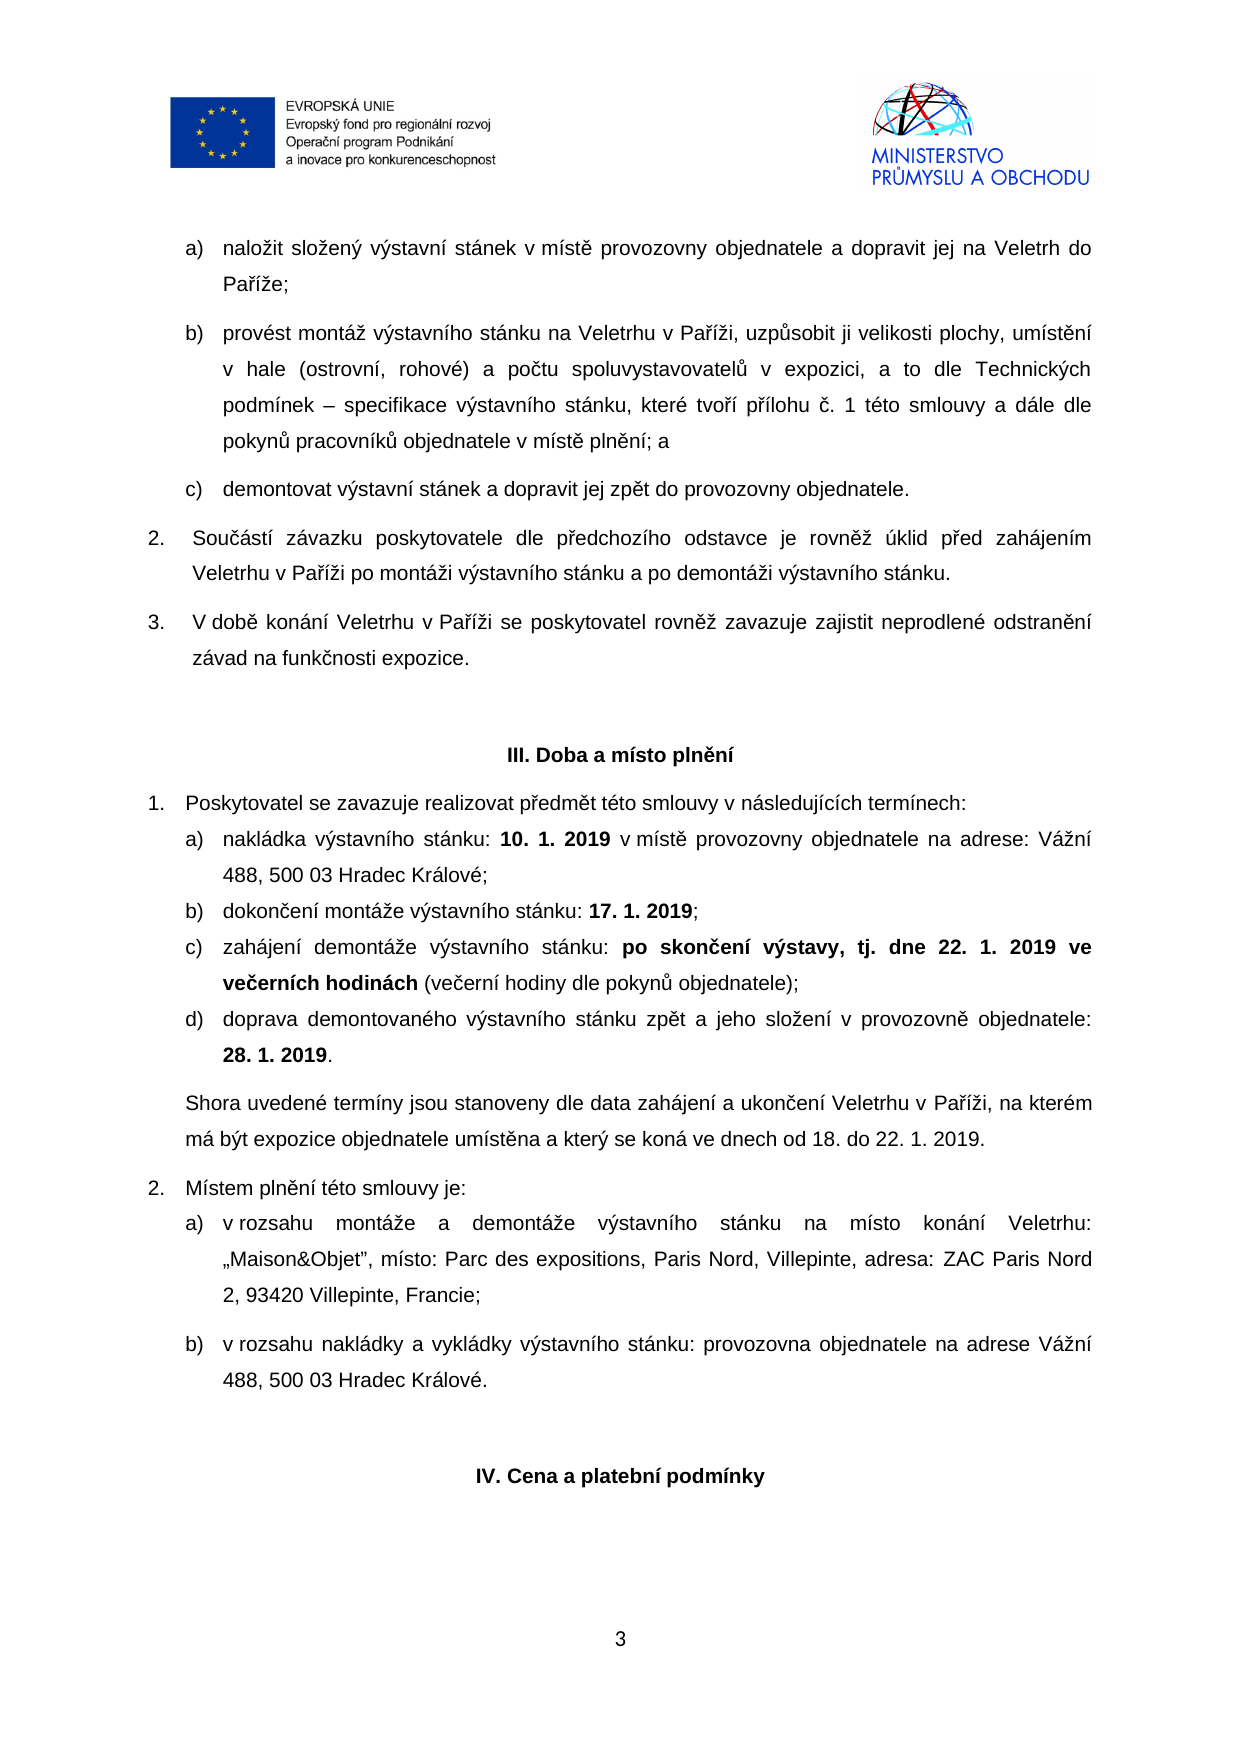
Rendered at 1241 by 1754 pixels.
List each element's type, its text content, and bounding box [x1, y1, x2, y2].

list Poskytovatel se zavazuje realizovat předmět této smlouvy v následujících termínech: [148, 791, 1093, 815]
text Shora uvedené termíny jsou stanoveny dle data zahájení a ukončení Veletrhu v Paříži, na kterém má být expozice objednatele umístěna a který se koná ve dnech od 18. do 22. 1. 2019. [185, 1091, 1093, 1151]
list v rozsahu nakládky a vykládky výstavního stánku: provozovna objednatele na adrese Vážní 488, 500 03 Hradec Králové. [185, 1332, 1093, 1391]
picture [856, 76, 1093, 192]
list naložit složený výstavní stánek v místě provozovny objednatele a dopravit jej na Veletrh do Paříže; [185, 236, 1093, 296]
list V době konání Veletrhu v Paříži se poskytovatel rovněž zavazuje zajistit neprodlené odstranění závad na funkčnosti expozice. [148, 610, 1093, 669]
text IV. Cena a platební podmínky [148, 1464, 1093, 1488]
list nakládka výstavního stánku: 10. 1. 2019 v místě provozovny objednatele na adrese: Vážní 488, 500 03 Hradec Králové; [185, 827, 1093, 887]
list Místem plnění této smlouvy je: [148, 1175, 1093, 1199]
picture [147, 73, 519, 192]
list v rozsahu montáže a demontáže výstavního stánku na místo konání Veletrhu: „Maison&Objet”, místo: Parc des expositions, Paris Nord, Villepinte, adresa: ZAC Paris Nord 2, 93420 Villepinte, Francie; [185, 1211, 1093, 1307]
list provést montáž výstavního stánku na Veletrhu v Paříži, uzpůsobit ji velikosti plochy, umístění v hale (ostrovní, rohové) a počtu spoluvystavovatelů v expozici, a to dle Technických podmínek – specifikace výstavního stánku, které tvoří přílohu č. 1 této smlouvy a dále dle pokynů pracovníků objednatele v místě plnění; a [185, 321, 1093, 452]
list demontovat výstavní stánek a dopravit jej zpět do provozovny objednatele. [185, 477, 1093, 501]
list dokončení montáže výstavního stánku: 17. 1. 2019; [185, 899, 1093, 923]
text III. Doba a místo plnění [148, 742, 1093, 766]
list doprava demontovaného výstavního stánku zpět a jeho složení v provozovně objednatele: 28. 1. 2019. [185, 1007, 1093, 1066]
list zahájení demontáže výstavního stánku: po skončení výstavy, tj. dne 22. 1. 2019 ve večerních hodinách (večerní hodiny dle pokynů objednatele); [185, 935, 1093, 994]
list Součástí závazku poskytovatele dle předchozího odstavce je rovněž úklid před zahájením Veletrhu v Paříži po montáži výstavního stánku a po demontáži výstavního stánku. [148, 525, 1093, 585]
